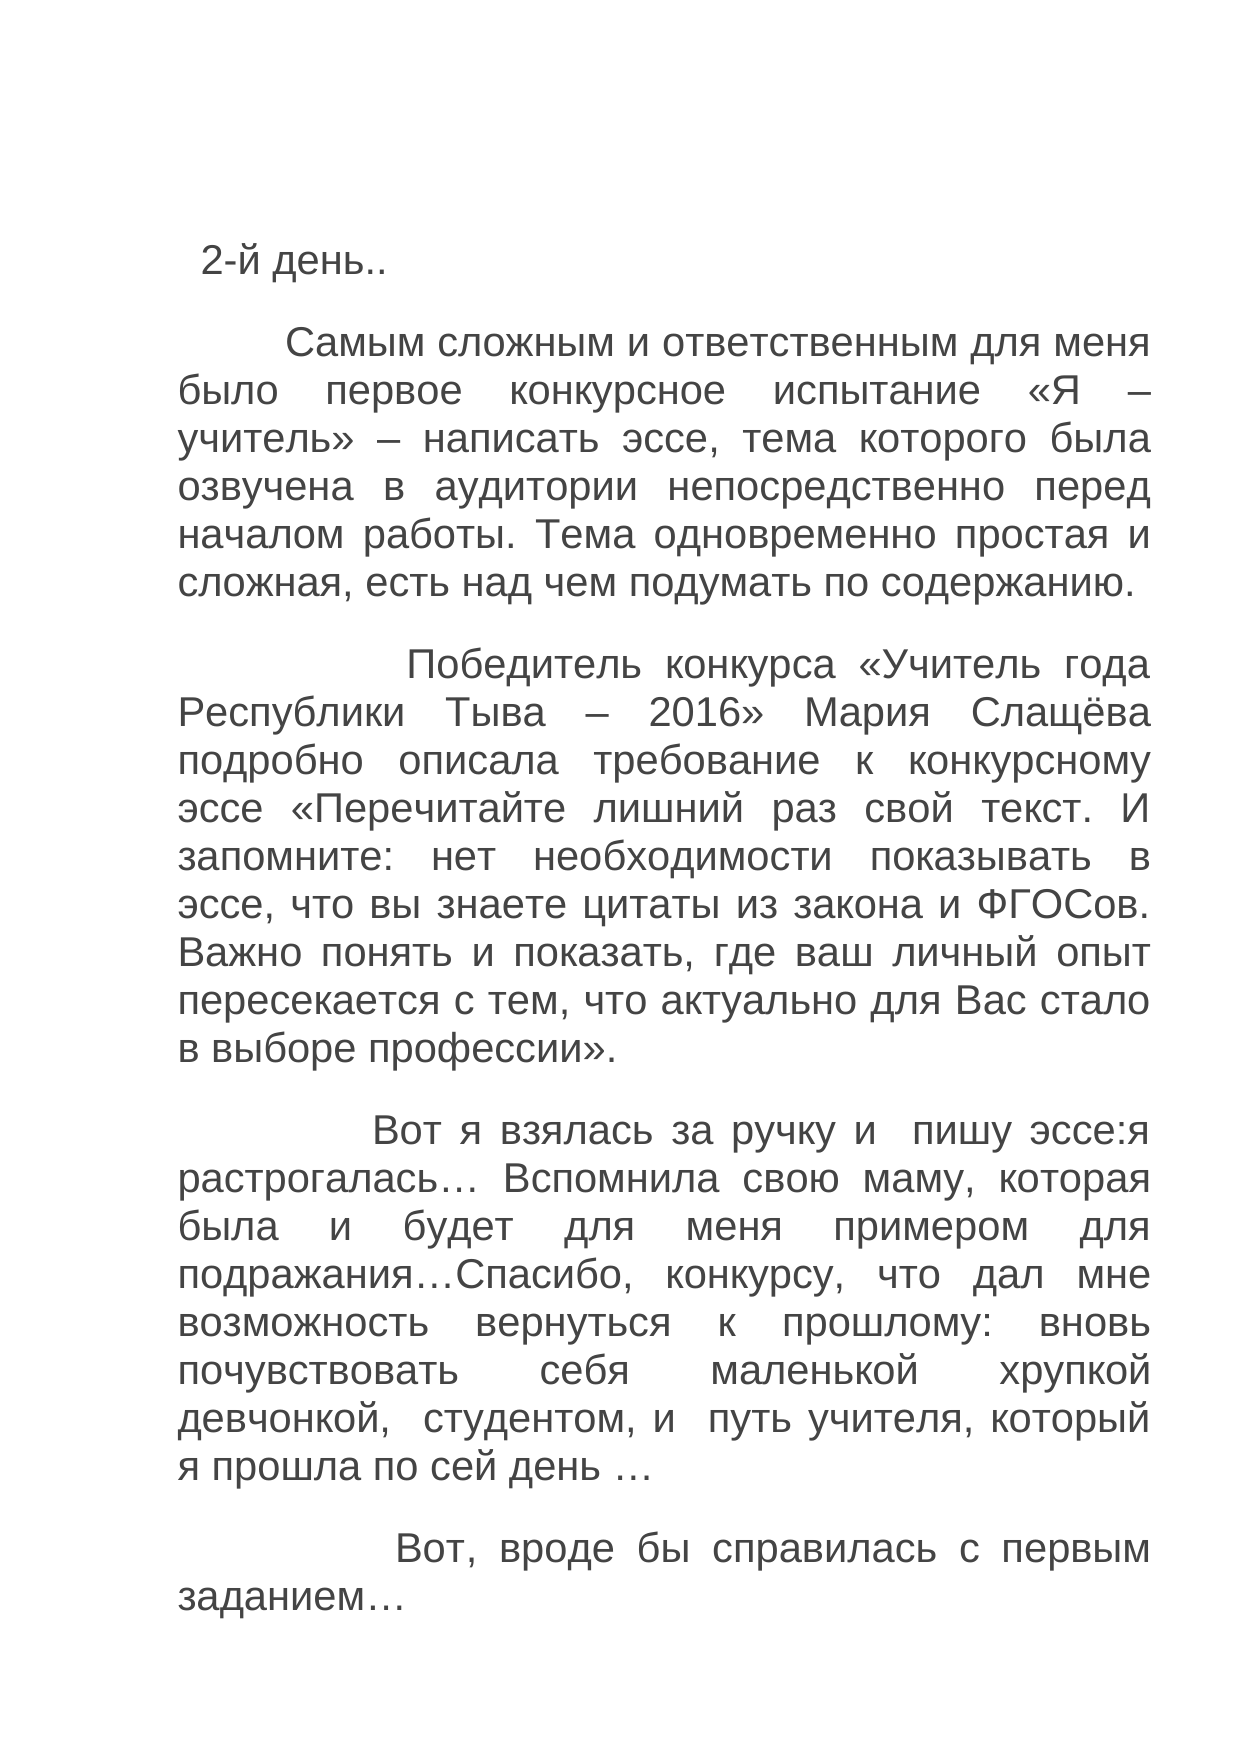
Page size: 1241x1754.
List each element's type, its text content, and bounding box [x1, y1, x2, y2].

text Вот я взялась за ручку и пишу эссе:я растрогалась… Вспомнила свою маму, которая была и будет для меня примером для подражания…Спасибо, конкурсу, что дал мне возможность вернуться к прошлому: вновь почувствовать себя маленькой хрупкой девчонкой, студентом, и путь учителя, который я прошла по сей день … [177, 1106, 1152, 1489]
text Вот, вроде бы справилась с первым заданием… [177, 1523, 1152, 1619]
text 2-й день.. [177, 235, 1152, 283]
text Победитель конкурса «Учитель года Республики Тыва – 2016» Мария Слащёва подробно описала требование к конкурсному эссе «Перечитайте лишний раз свой текст. И запомните: нет необходимости показывать в эссе, что вы знаете цитаты из закона и ФГОСов. Важно понять и показать, где ваш личный опыт пересекается с тем, что актуально для Вас стало в выборе профессии». [177, 640, 1152, 1071]
text Самым сложным и ответственным для меня было первое конкурсное испытание «Я – учитель» – написать эссе, тема которого была озвучена в аудитории непосредственно перед началом работы. Тема одновременно простая и сложная, есть над чем подумать по содержанию. [177, 318, 1152, 605]
